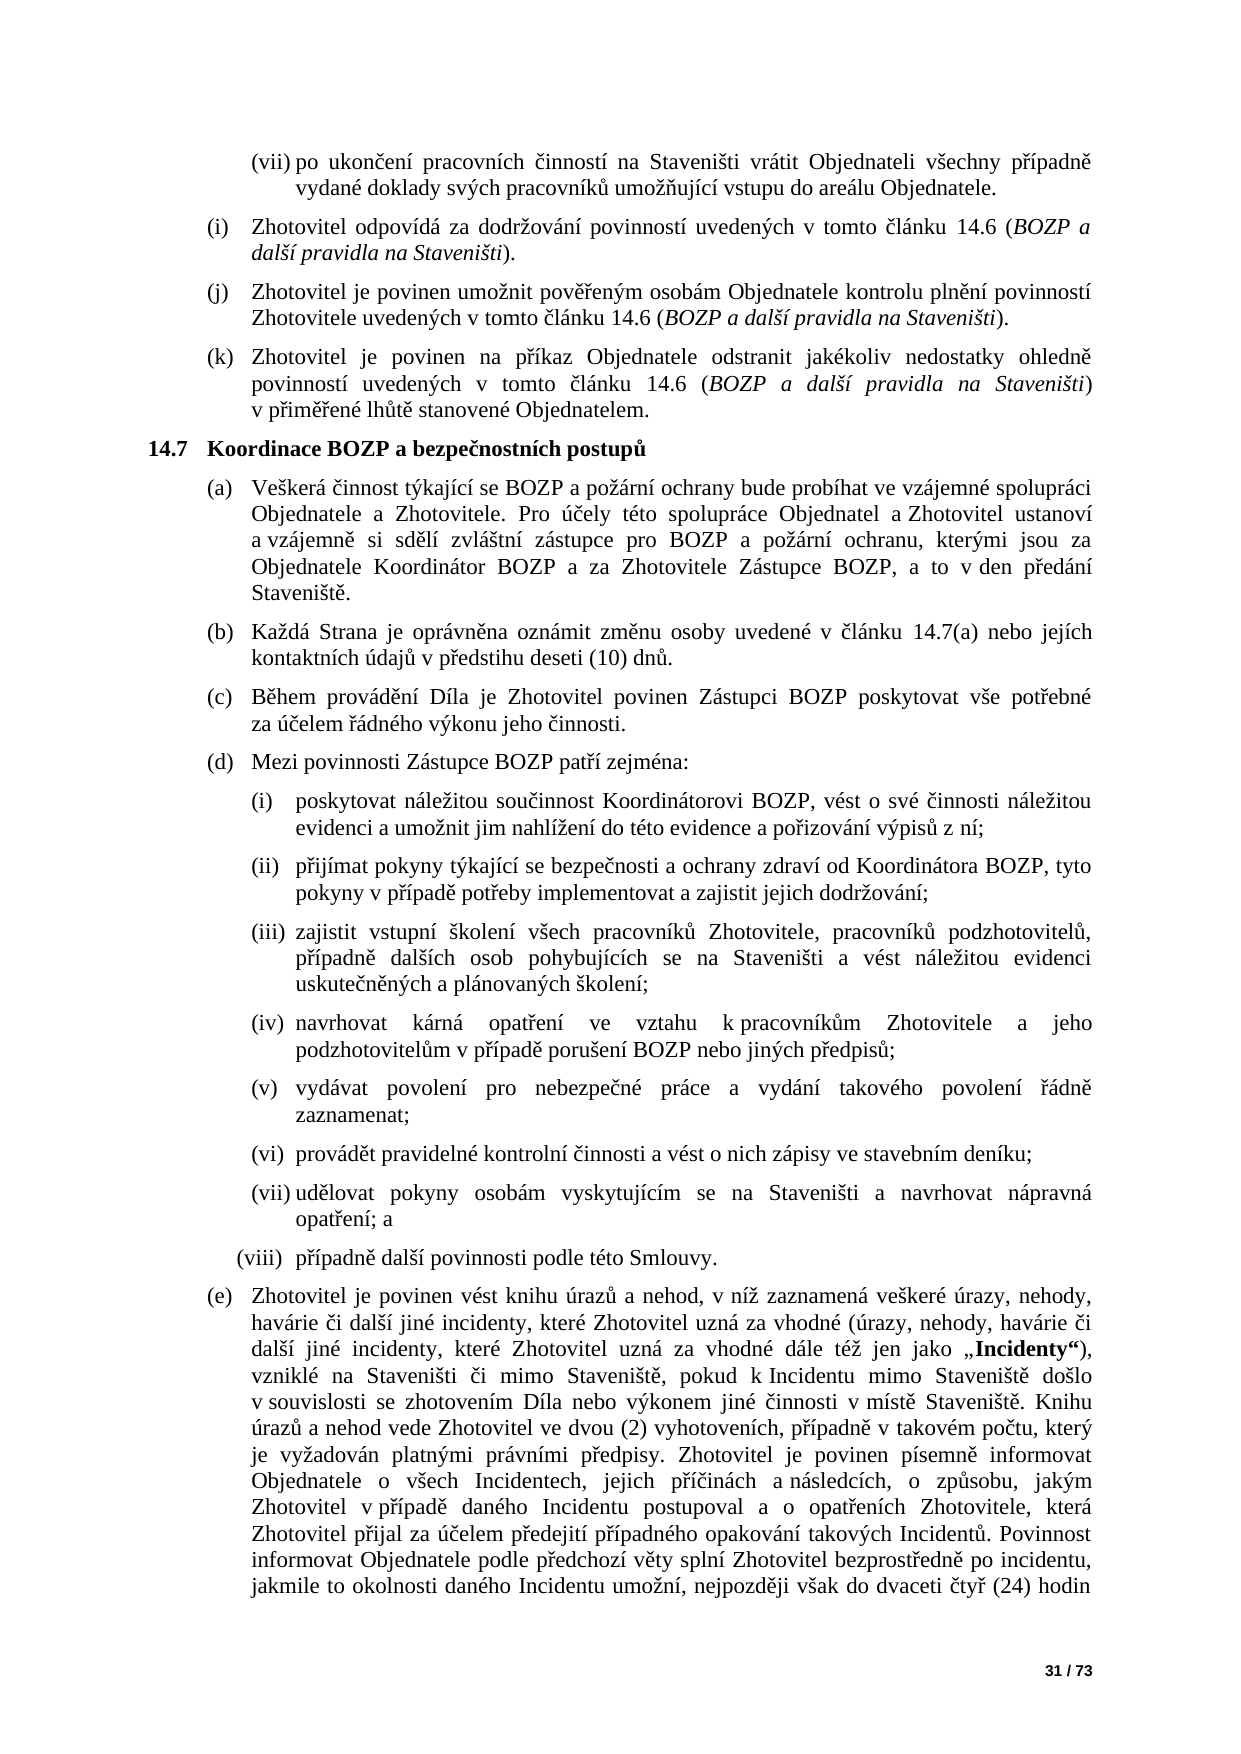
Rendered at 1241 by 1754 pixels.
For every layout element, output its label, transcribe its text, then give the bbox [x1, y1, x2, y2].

text Zhotovitel je povinen umožnit pověřeným osobám Objednatele kontrolu plnění povinností Zhotovitele uvedených v tomto článku 14.6 (BOZP a další pravidla na Staveništi). [207, 278, 1092, 331]
text navrhovat kárná opatření ve vztahu k pracovníkům Zhotovitele a jeho podzhotovitelům v případě porušení BOZP nebo jiných předpisů; [251, 1009, 1092, 1062]
text provádět pravidelné kontrolní činnosti a vést o nich zápisy ve stavebním deníku; [251, 1140, 1092, 1166]
text Koordinace BOZP a bezpečnostních postupů [148, 435, 1092, 461]
text Během provádění Díla je Zhotovitel povinen Zástupci BOZP poskytovat vše potřebné za účelem řádného výkonu jeho činnosti. [207, 683, 1092, 736]
text poskytovat náležitou součinnost Koordinátorovi BOZP, vést o své činnosti náležitou evidenci a umožnit jim nahlížení do této evidence a pořizování výpisů z ní; [251, 787, 1092, 840]
text případně další povinnosti podle této Smlouvy. [236, 1244, 1092, 1270]
text Zhotovitel je povinen na příkaz Objednatele odstranit jakékoliv nedostatky ohledně povinností uvedených v tomto článku 14.6 (BOZP a další pravidla na Staveništi) v přiměřené lhůtě stanovené Objednatelem. [207, 343, 1092, 422]
text Každá Strana je oprávněna oznámit změnu osoby uvedené v článku 14.7(a) nebo jejích kontaktních údajů v předstihu deseti (10) dnů. [207, 618, 1092, 671]
text Veškerá činnost týkající se BOZP a požární ochrany bude probíhat ve vzájemné spolupráci Objednatele a Zhotovitele. Pro účely této spolupráce Objednatel a Zhotovitel ustanoví a vzájemně si sdělí zvláštní zástupce pro BOZP a požární ochranu, kterými jsou za Objednatele Koordinátor BOZP a za Zhotovitele Zástupce BOZP, a to v den předání Staveniště. [207, 474, 1092, 606]
text vydávat povolení pro nebezpečné práce a vydání takového povolení řádně zaznamenat; [251, 1074, 1092, 1127]
text zajistit vstupní školení všech pracovníků Zhotovitele, pracovníků podzhotovitelů, případně dalších osob pohybujících se na Staveništi a vést náležitou evidenci uskutečněných a plánovaných školení; [251, 918, 1092, 997]
text Mezi povinnosti Zástupce BOZP patří zejména: [207, 748, 1092, 775]
text Zhotovitel odpovídá za dodržování povinností uvedených v tomto článku 14.6 (BOZP a další pravidla na Staveništi). [207, 213, 1092, 266]
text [207, 1283, 1092, 1599]
text přijímat pokyny týkající se bezpečnosti a ochrany zdraví od Koordinátora BOZP, tyto pokyny v případě potřeby implementovat a zajistit jejich dodržování; [251, 852, 1092, 905]
text po ukončení pracovních činností na Staveništi vrátit Objednateli všechny případně vydané doklady svých pracovníků umožňující vstupu do areálu Objednatele. [251, 148, 1092, 200]
text udělovat pokyny osobám vyskytujícím se na Staveništi a navrhovat nápravná opatření; a [251, 1178, 1092, 1231]
